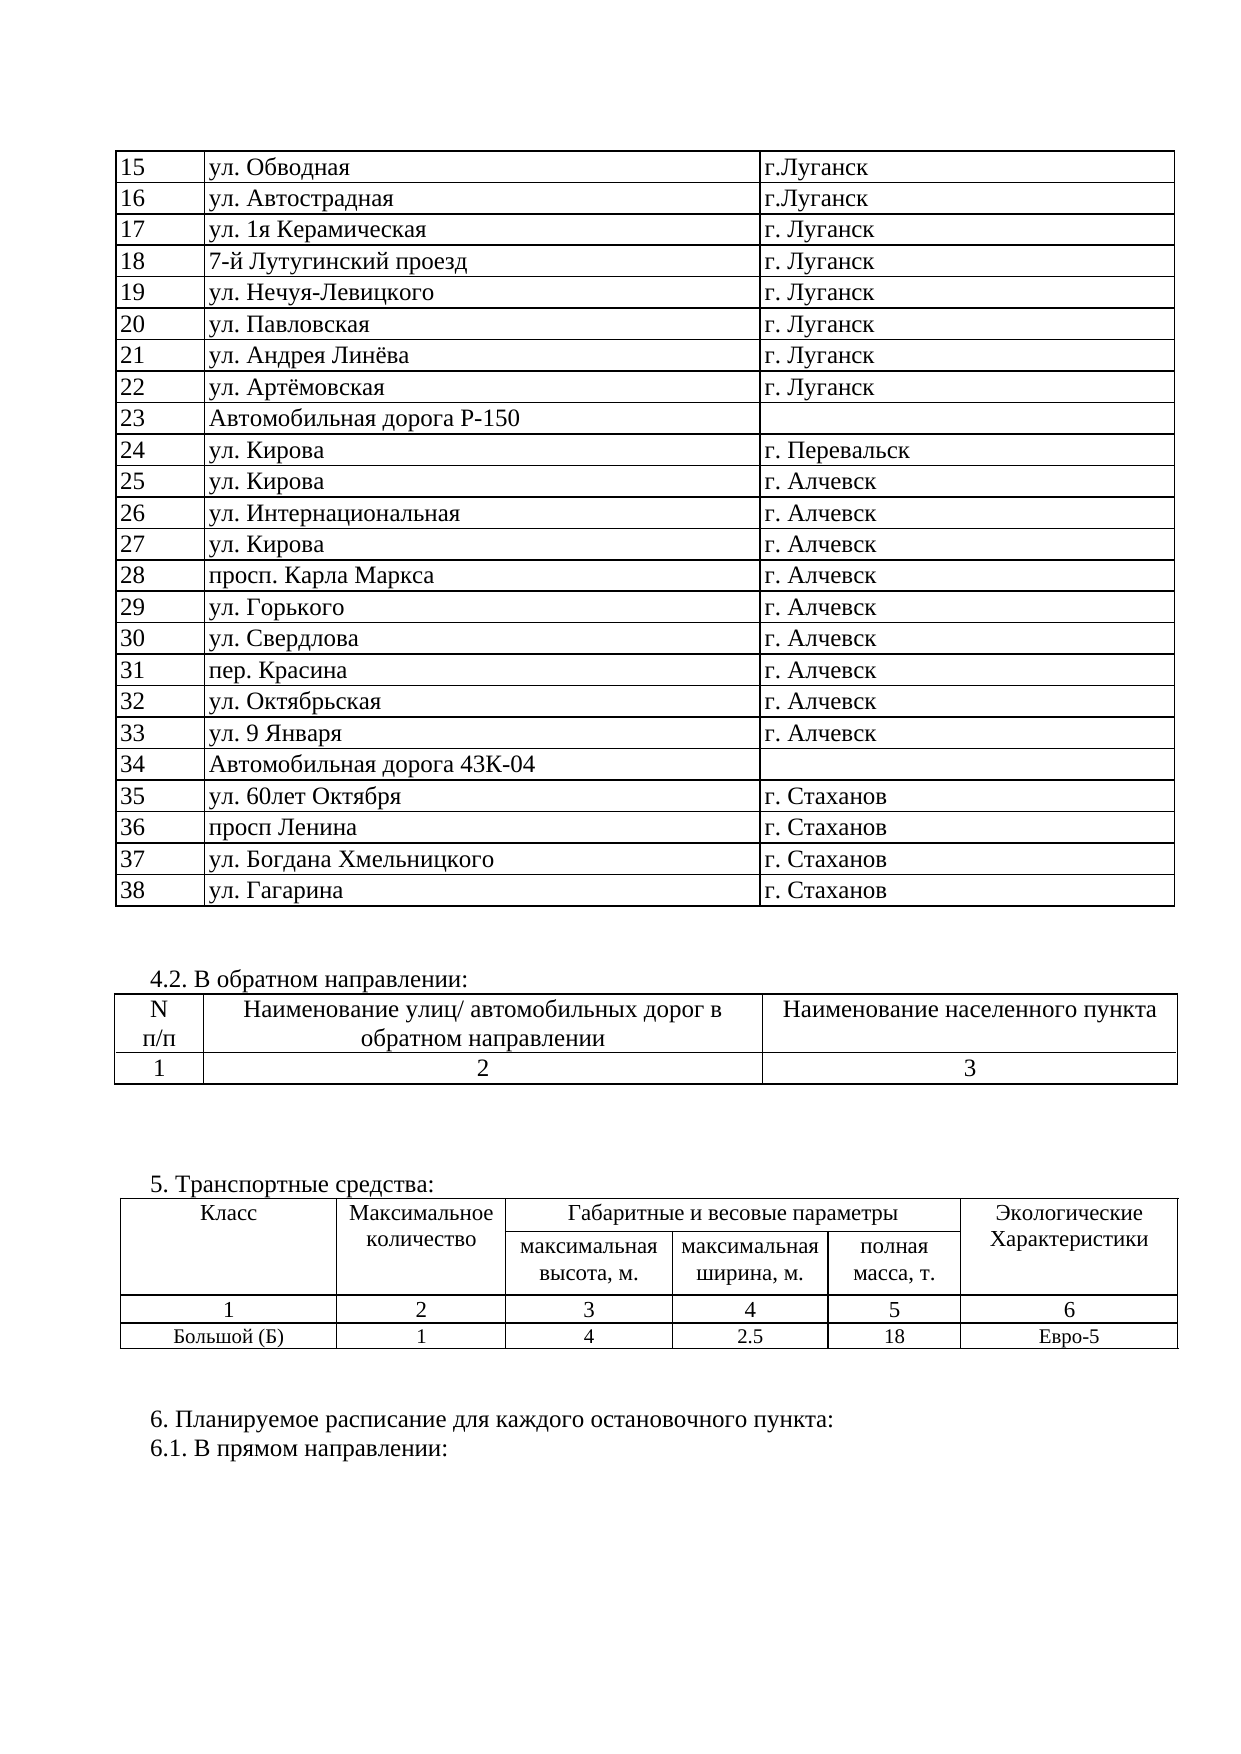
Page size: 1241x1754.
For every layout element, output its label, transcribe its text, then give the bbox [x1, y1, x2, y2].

table_cell 2 [204, 1053, 762, 1083]
table_header Наименование улиц/ автомобильных дорог в обратном направлении [204, 995, 762, 1052]
table_cell 4 [673, 1296, 827, 1322]
table_cell ул. Артёмовская [205, 372, 759, 402]
table_cell г. Луганск [761, 340, 1174, 370]
table_cell 20 [117, 309, 204, 339]
table_cell г. Стаханов [761, 781, 1174, 811]
table_cell г. Стаханов [761, 812, 1174, 842]
table_cell просп Ленина [205, 812, 759, 842]
table_cell 1 [121, 1296, 336, 1322]
table_cell 29 [117, 592, 204, 622]
table_cell 31 [117, 655, 204, 685]
table_cell ул. Павловская [205, 309, 759, 339]
text 6.1. В прямом направлении: [150, 1433, 1090, 1462]
table_cell г. Луганск [761, 246, 1174, 276]
table_cell 38 [117, 875, 204, 905]
table_cell ул. Интернациональная [205, 498, 759, 527]
table_cell 19 [117, 277, 204, 307]
table_cell 27 [117, 529, 204, 559]
table_cell ул. Андрея Линёва [205, 340, 759, 370]
table_cell г. Стаханов [761, 844, 1174, 873]
table_cell 28 [117, 561, 204, 590]
table_cell 2.5 [673, 1324, 827, 1348]
table_cell ул. Нечуя-Левицкого [205, 277, 759, 307]
table_cell г. Алчевск [761, 718, 1174, 748]
table_cell 5 [829, 1296, 960, 1322]
table_cell 30 [117, 623, 204, 653]
table_cell 25 [117, 466, 204, 496]
table_cell г. Перевальск [761, 435, 1174, 464]
table_header N п/п [115, 995, 203, 1052]
table_cell г. Луганск [761, 372, 1174, 402]
table_header Максимальное количество [337, 1199, 505, 1294]
table_cell 17 [117, 215, 204, 244]
table_cell г. Алчевск [761, 466, 1174, 496]
table_cell г. Алчевск [761, 623, 1174, 653]
table_cell пер. Красина [205, 655, 759, 685]
table_cell 32 [117, 686, 204, 716]
table_cell Большой (Б) [121, 1324, 336, 1348]
table_cell Автомобильная дорога Р-150 [205, 403, 759, 433]
table_cell 34 [117, 749, 204, 779]
table_cell ул. Гагарина [205, 875, 759, 905]
table_cell г. Алчевск [761, 498, 1174, 527]
table_cell ул. Горького [205, 592, 759, 622]
table_cell полная масса, т. [829, 1232, 960, 1294]
table_cell 3 [506, 1296, 672, 1322]
table_cell 7-й Лутугинский проезд [205, 246, 759, 276]
table_cell 1 [337, 1324, 505, 1348]
table_cell 18 [117, 246, 204, 276]
table_cell г.Луганск [761, 152, 1174, 181]
table_cell 15 [117, 152, 204, 181]
table_cell 3 [763, 1052, 1177, 1083]
table_cell максимальная высота, м. [506, 1232, 672, 1294]
table_cell г. Алчевск [761, 561, 1174, 590]
table_header Габаритные и весовые параметры [506, 1199, 960, 1231]
table_cell ул. 1я Керамическая [205, 215, 759, 244]
table_cell г. Луганск [761, 277, 1174, 307]
table_cell Евро-5 [961, 1324, 1177, 1348]
table_header Экологические Характеристики [961, 1199, 1177, 1294]
table_cell г. Алчевск [761, 592, 1174, 622]
table_cell 24 [117, 435, 204, 464]
table_cell ул. Обводная [205, 152, 759, 181]
table_cell 21 [117, 340, 204, 370]
table_cell г. Луганск [761, 215, 1174, 244]
table_cell г. Алчевск [761, 529, 1174, 559]
table_cell 16 [117, 183, 204, 213]
table_cell [761, 403, 1174, 433]
table_cell Автомобильная дорога 43К-04 [205, 749, 759, 779]
text 5. Транспортные средства: [150, 1169, 1090, 1197]
table_cell ул. Богдана Хмельницкого [205, 844, 759, 873]
table_cell г. Луганск [761, 309, 1174, 339]
table_cell ул. Автострадная [205, 183, 759, 213]
table_cell [761, 749, 1174, 779]
table_cell 37 [117, 844, 204, 873]
table_cell ул. 9 Января [205, 718, 759, 748]
table_cell 36 [117, 812, 204, 842]
table_cell ул. Свердлова [205, 623, 759, 653]
table_cell 35 [117, 781, 204, 811]
table_cell ул. Кирова [205, 466, 759, 496]
table_cell просп. Карла Маркса [205, 561, 759, 590]
table_cell 18 [829, 1324, 960, 1348]
table_cell 4 [506, 1324, 672, 1348]
table_cell 6 [961, 1296, 1177, 1322]
table_cell г. Алчевск [761, 655, 1174, 685]
table_cell ул. Кирова [205, 435, 759, 464]
table_cell ул. 60лет Октября [205, 781, 759, 811]
table_cell 22 [117, 372, 204, 402]
table_cell 23 [117, 403, 204, 433]
table_cell 1 [115, 1053, 203, 1083]
table_cell г.Луганск [761, 183, 1174, 213]
table_cell максимальная ширина, м. [673, 1232, 827, 1294]
table_header Класс [121, 1199, 336, 1294]
table_cell ул. Кирова [205, 529, 759, 559]
table_cell 26 [117, 498, 204, 527]
table_cell г. Стаханов [761, 875, 1174, 905]
table_cell 33 [117, 718, 204, 748]
text 4.2. В обратном направлении: [150, 964, 1090, 993]
text 6. Планируемое расписание для каждого остановочного пункта: [150, 1404, 1090, 1433]
table_header Наименование населенного пункта [763, 995, 1177, 1052]
table_cell 2 [337, 1296, 505, 1322]
table_cell ул. Октябрьская [205, 686, 759, 716]
table_cell г. Алчевск [761, 686, 1174, 716]
